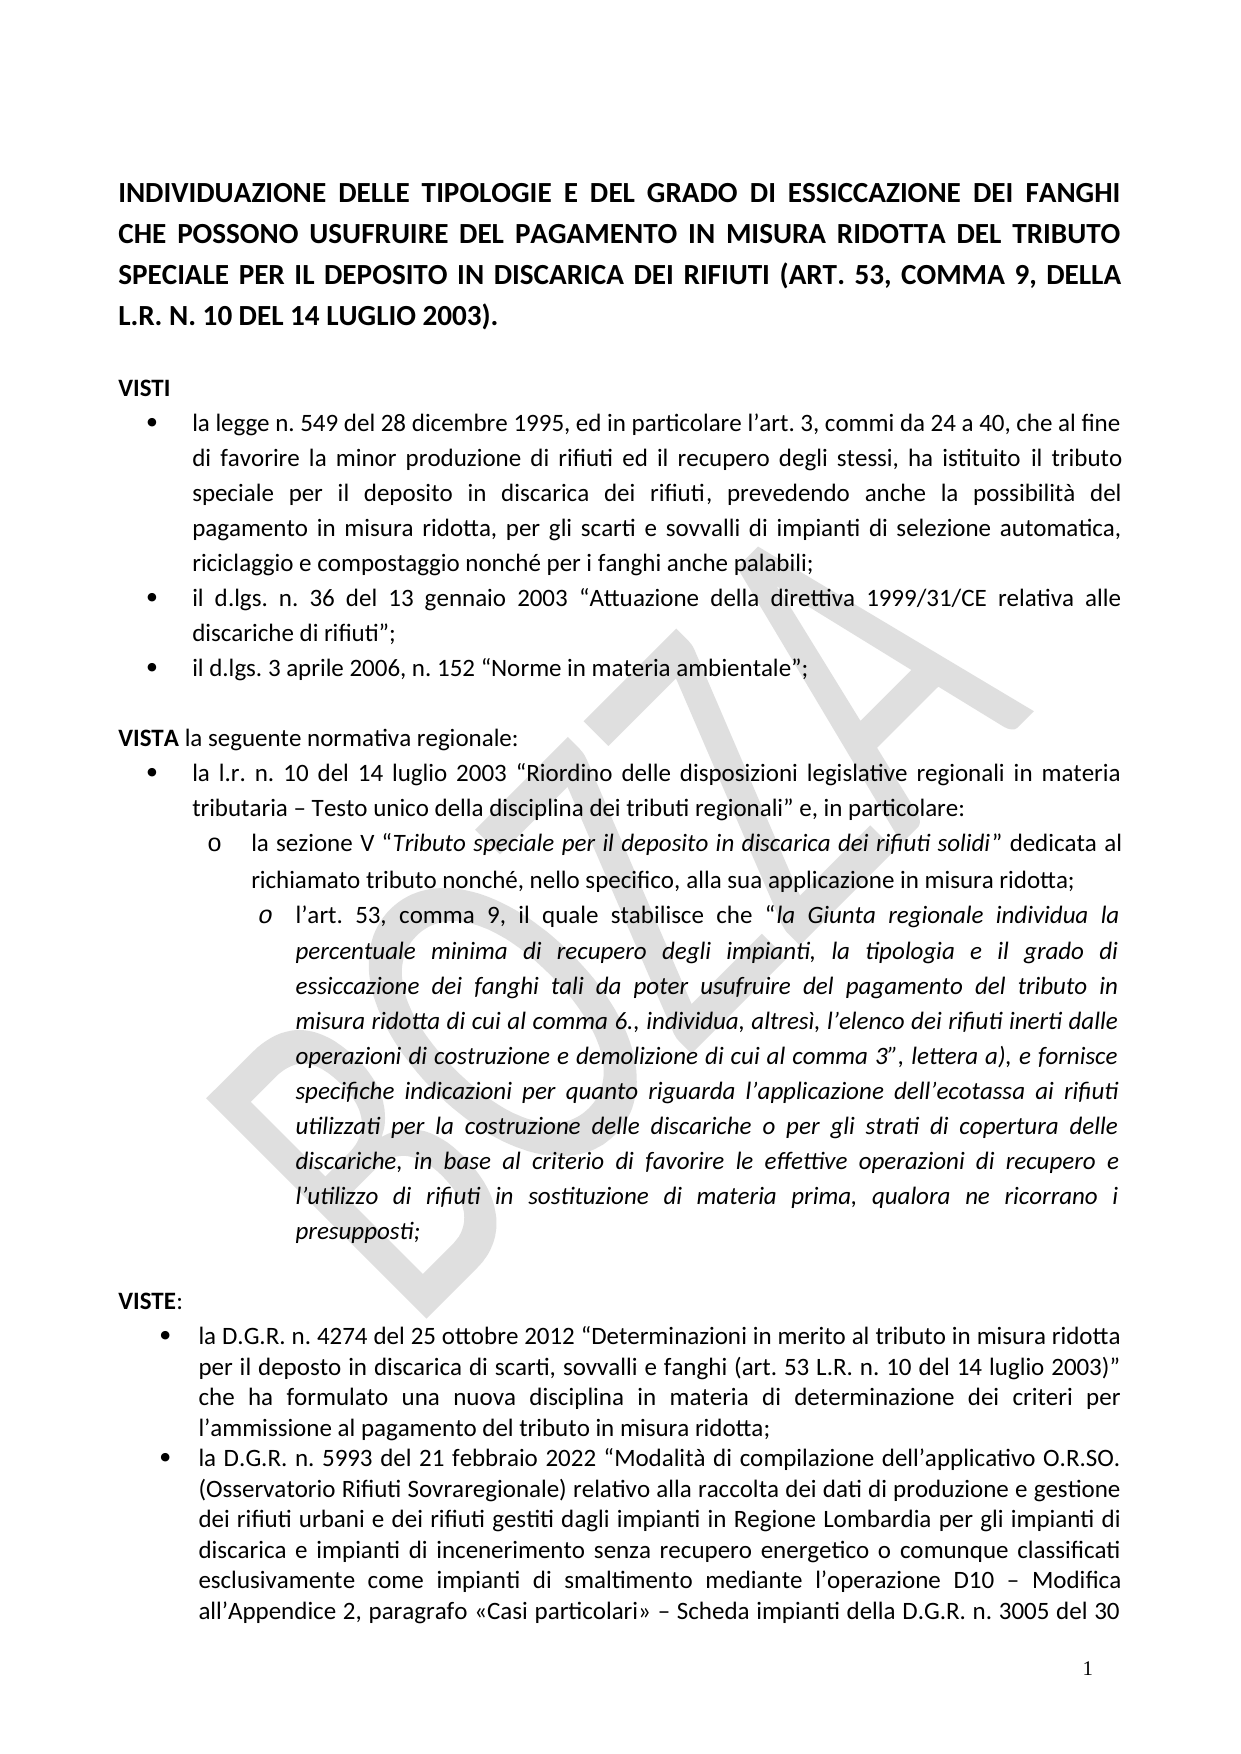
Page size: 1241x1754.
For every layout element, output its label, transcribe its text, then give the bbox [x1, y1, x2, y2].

list il d.lgs. n. 36 del 13 gennaio 2003 “Attuazione della direttiva 1999/31/CE relativa alle discariche di rifiuti”; [148, 583, 1122, 648]
list la legge n. 549 del 28 dicembre 1995, ed in particolare l’art. 3, commi da 24 a 40, che al fine di favorire la minor produzione di rifiuti ed il recupero degli stessi, ha istituito il tributo speciale per il deposito in discarica dei rifiuti, prevedendo anche la possibilità del pagamento in misura ridotta, per gli scarti e sovvalli di impianti di selezione automatica, riciclaggio e compostaggio nonché per i fanghi anche palabili; [148, 408, 1122, 578]
list la l.r. n. 10 del 14 luglio 2003 “Riordino delle disposizioni legislative regionali in materia tributaria – Testo unico della disciplina dei tributi regionali” e, in particolare: [148, 758, 1122, 823]
text VISTI [118, 373, 1122, 403]
list la D.G.R. n. 4274 del 25 ottobre 2012 “Determinazioni in merito al tributo in misura ridotta per il deposto in discarica di scarti, sovvalli e fanghi (art. 53 L.R. n. 10 del 14 luglio 2003)” che ha formulato una nuova disciplina in materia di determinazione dei criteri per l’ammissione al pagamento del tributo in misura ridotta; [161, 1320, 1122, 1442]
text INDIVIDUAZIONE DELLE TIPOLOGIE E DEL GRADO DI ESSICCAZIONE DEI FANGHI CHE POSSONO USUFRUIRE DEL PAGAMENTO IN MISURA RIDOTTA DEL TRIBUTO SPECIALE PER IL DEPOSITO IN DISCARICA DEI RIFIUTI (ART. 53, COMMA 9, DELLA L.R. N. 10 DEL 14 LUGLIO 2003). [118, 174, 1122, 332]
text VISTA la seguente normativa regionale: [118, 723, 1122, 753]
list il d.lgs. 3 aprile 2006, n. 152 “Norme in materia ambientale”; [148, 653, 1122, 683]
text VISTE: [118, 1285, 1122, 1316]
list la sezione V “Tributo speciale per il deposito in discarica dei rifiuti solidi” dedicata al richiamato tributo nonché, nello specifico, alla sua applicazione in misura ridotta; [207, 828, 1122, 894]
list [161, 1442, 1122, 1625]
list l’art. 53, comma 9, il quale stabilisce che “la Giunta regionale individua la percentuale minima di recupero degli impianti, la tipologia e il grado di essiccazione dei fanghi tali da poter usufruire del pagamento del tributo in misura ridotta di cui al comma 6., individua, altresì, l’elenco dei rifiuti inerti dalle operazioni di costruzione e demolizione di cui al comma 3”, lettera a), e fornisce specifiche indicazioni per quanto riguarda l’applicazione dell’ecotassa ai rifiuti utilizzati per la costruzione delle discariche o per gli strati di copertura delle discariche, in base al criterio di favorire le effettive operazioni di recupero e l’utilizzo di rifiuti in sostituzione di materia prima, qualora ne ricorrano i presupposti; [258, 899, 1122, 1246]
